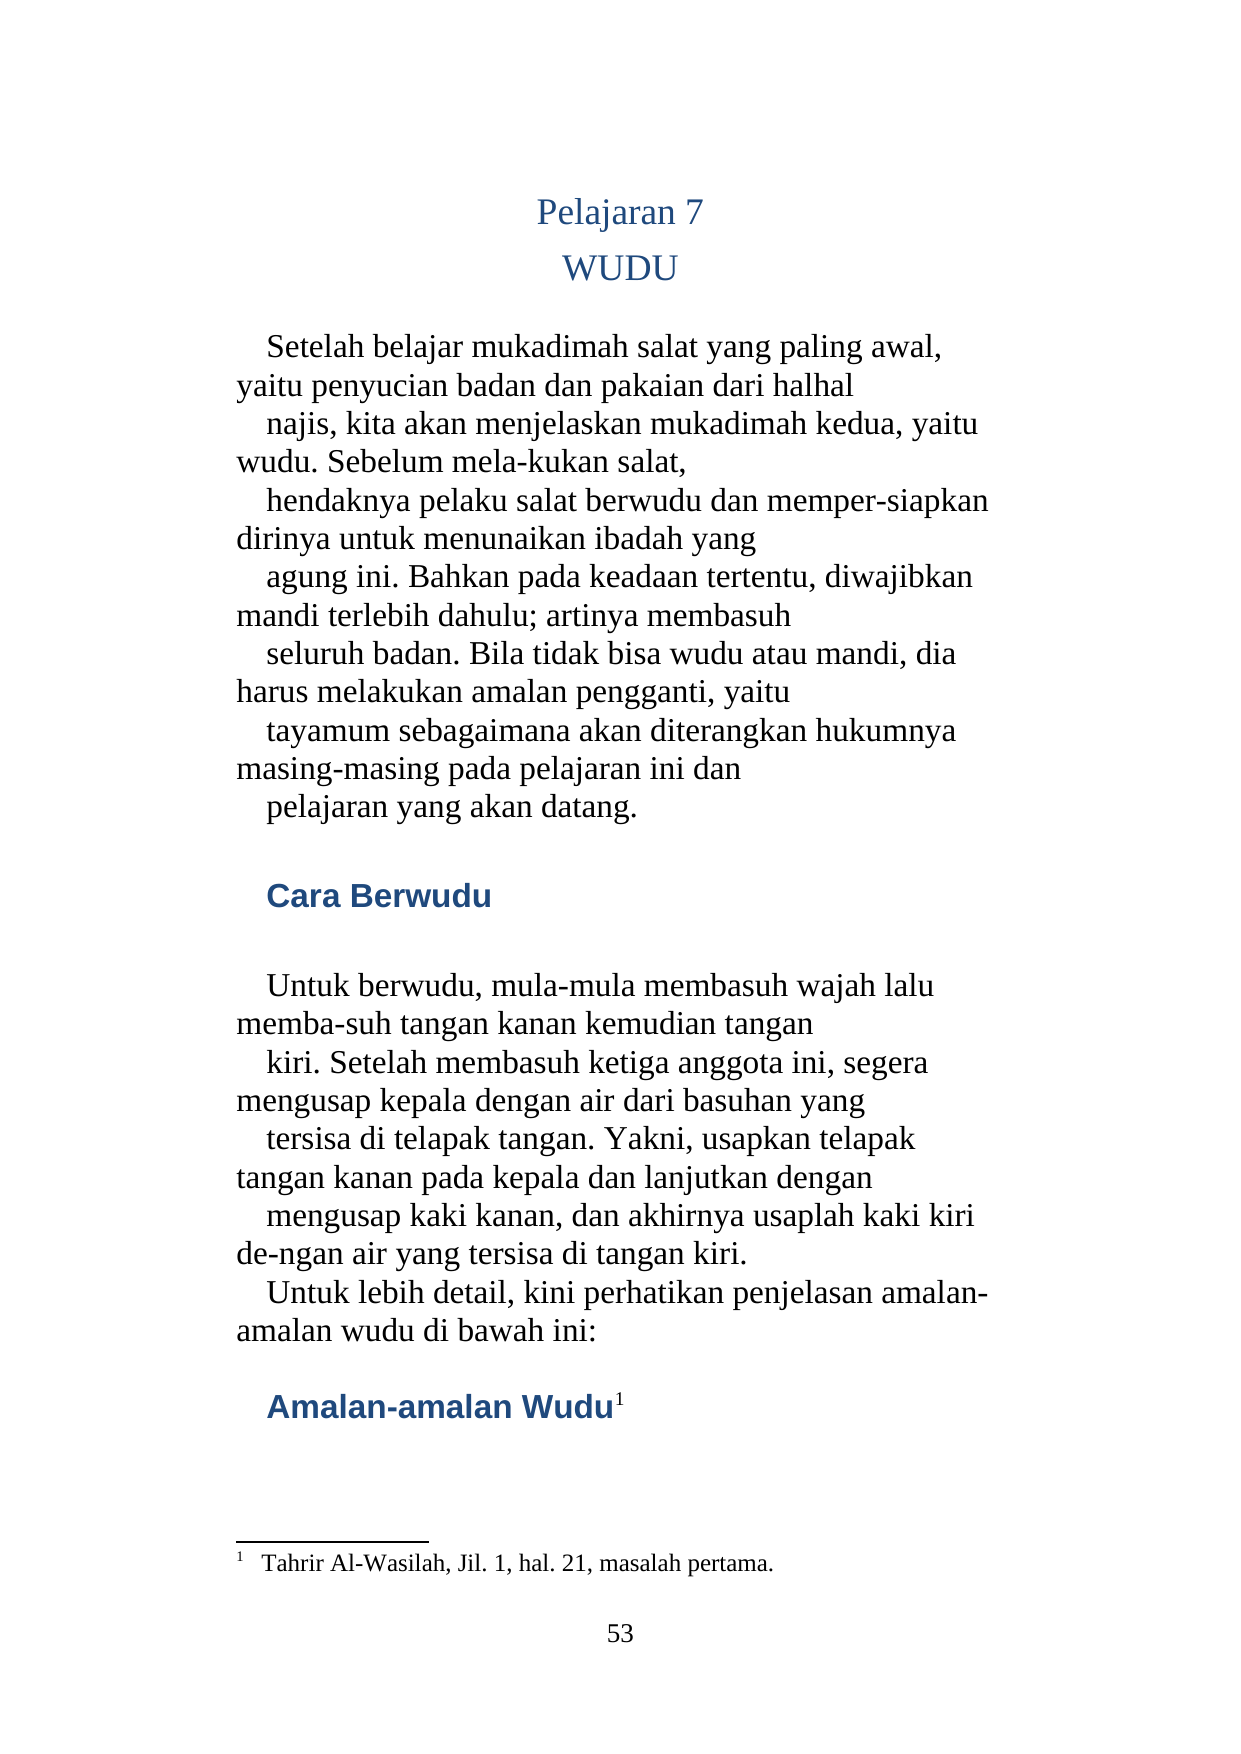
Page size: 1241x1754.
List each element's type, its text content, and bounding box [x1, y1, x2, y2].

text Setelah belajar mukadimah salat yang paling awal, yaitu penyucian badan dan pakaian dari halhal [236, 327, 1004, 403]
text hendaknya pelaku salat berwudu dan memper-siapkan dirinya untuk menunaikan ibadah yang [236, 480, 1004, 557]
text seluruh badan. Bila tidak bisa wudu atau mandi, dia harus melakukan amalan pengganti, yaitu [236, 633, 1004, 710]
subtitle WUDU [236, 245, 1004, 288]
subtitle Pelajaran 7 [236, 190, 1004, 233]
text tersisa di telapak tangan. Yakni, usapkan telapak tangan kanan pada kepala dan lanjutkan dengan [236, 1118, 1004, 1195]
subtitle Cara Berwudu [236, 876, 1004, 914]
text agung ini. Bahkan pada keadaan tertentu, diwajibkan mandi terlebih dahulu; artinya membasuh [236, 557, 1004, 633]
text najis, kita akan menjelaskan mukadimah kedua, yaitu wudu. Sebelum mela-kukan salat, [236, 403, 1004, 480]
text mengusap kaki kanan, dan akhirnya usaplah kaki kiri de-ngan air yang tersisa di tangan kiri. [236, 1195, 1004, 1272]
text Untuk lebih detail, kini perhatikan penjelasan amalan-amalan wudu di bawah ini: [236, 1272, 1004, 1348]
text pelajaran yang akan datang. [236, 787, 1004, 825]
text Amalan-amalan Wudu [236, 1387, 1004, 1425]
text kiri. Setelah membasuh ketiga anggota ini, segera mengusap kepala dengan air dari basuhan yang [236, 1042, 1004, 1118]
text Untuk berwudu, mula-mula membasuh wajah lalu memba-suh tangan kanan kemudian tangan [236, 965, 1004, 1042]
text tayamum sebagaimana akan diterangkan hukumnya masing-masing pada pelajaran ini dan [236, 710, 1004, 787]
